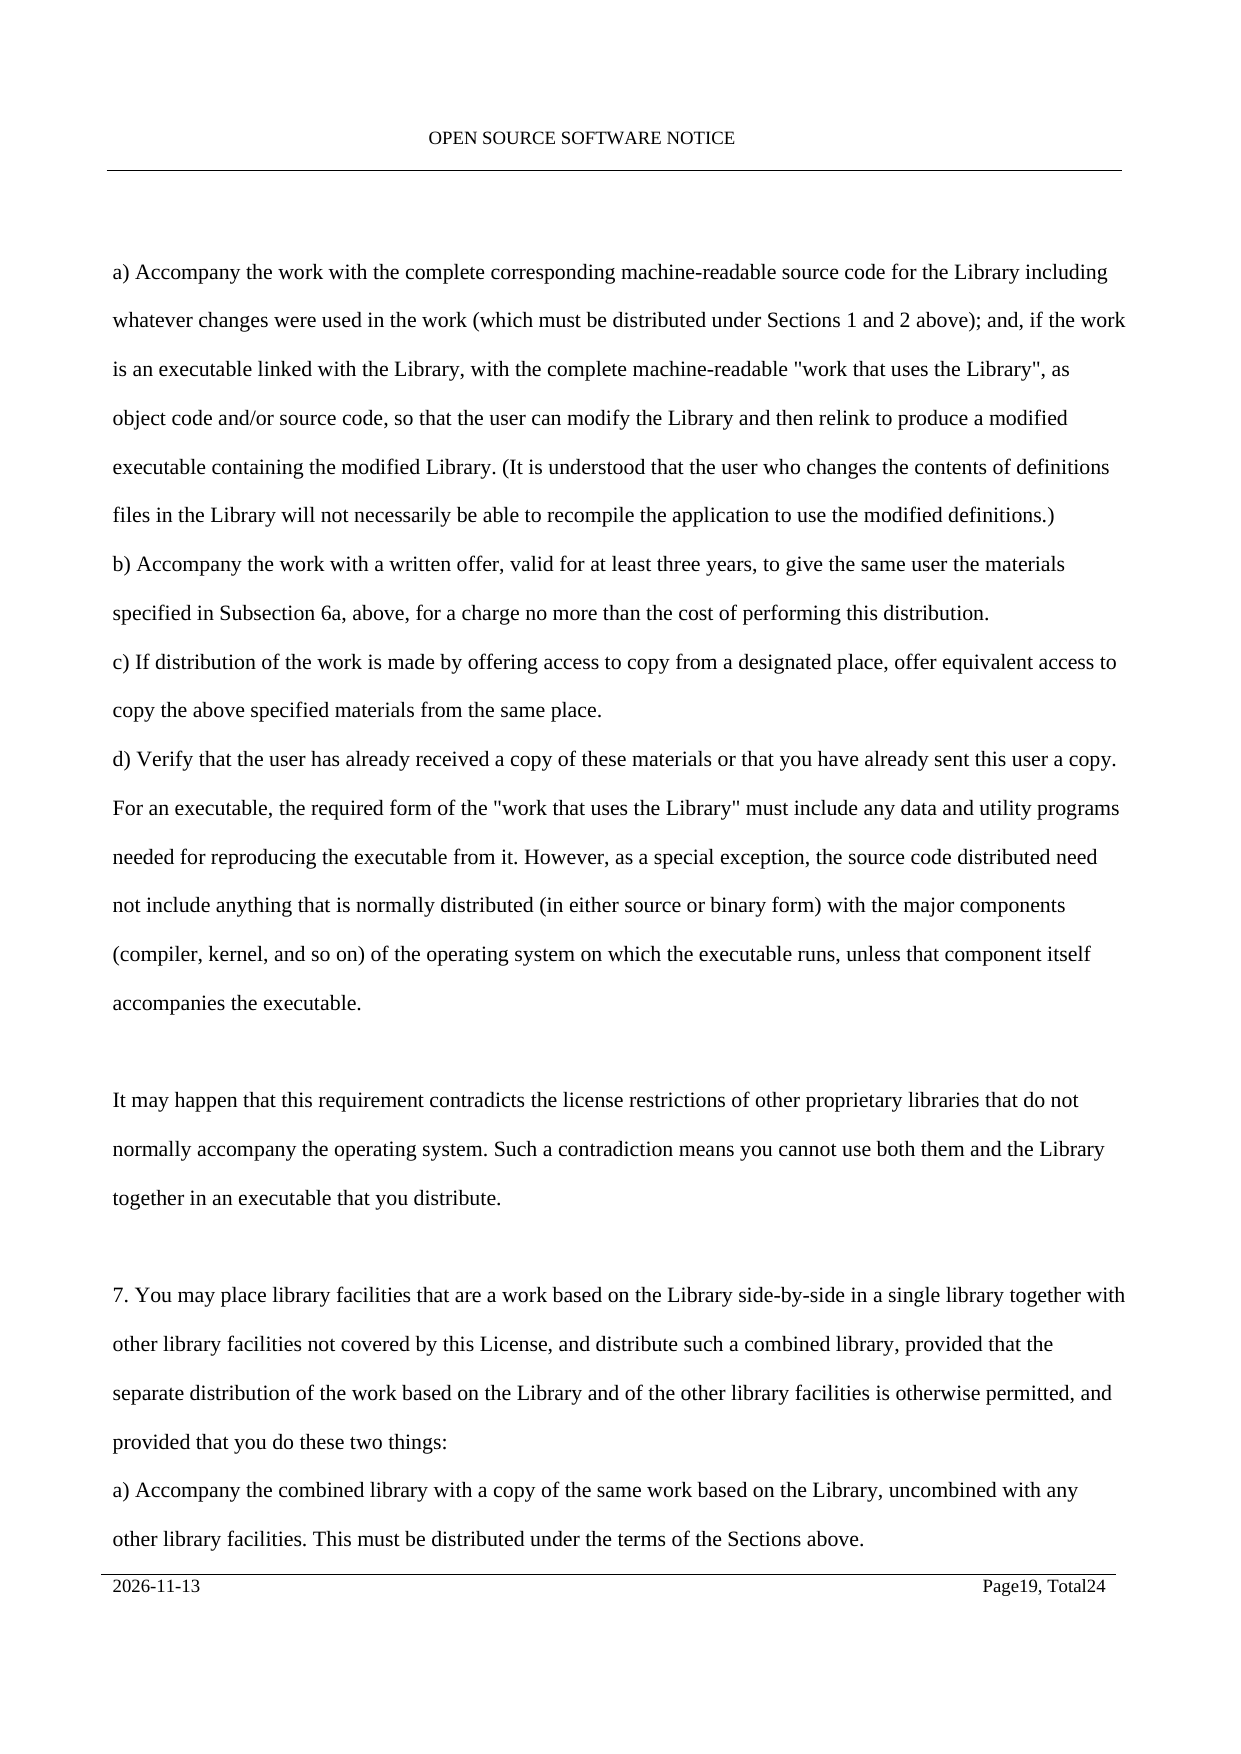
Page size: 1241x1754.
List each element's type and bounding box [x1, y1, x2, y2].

text [112, 206, 1128, 1555]
